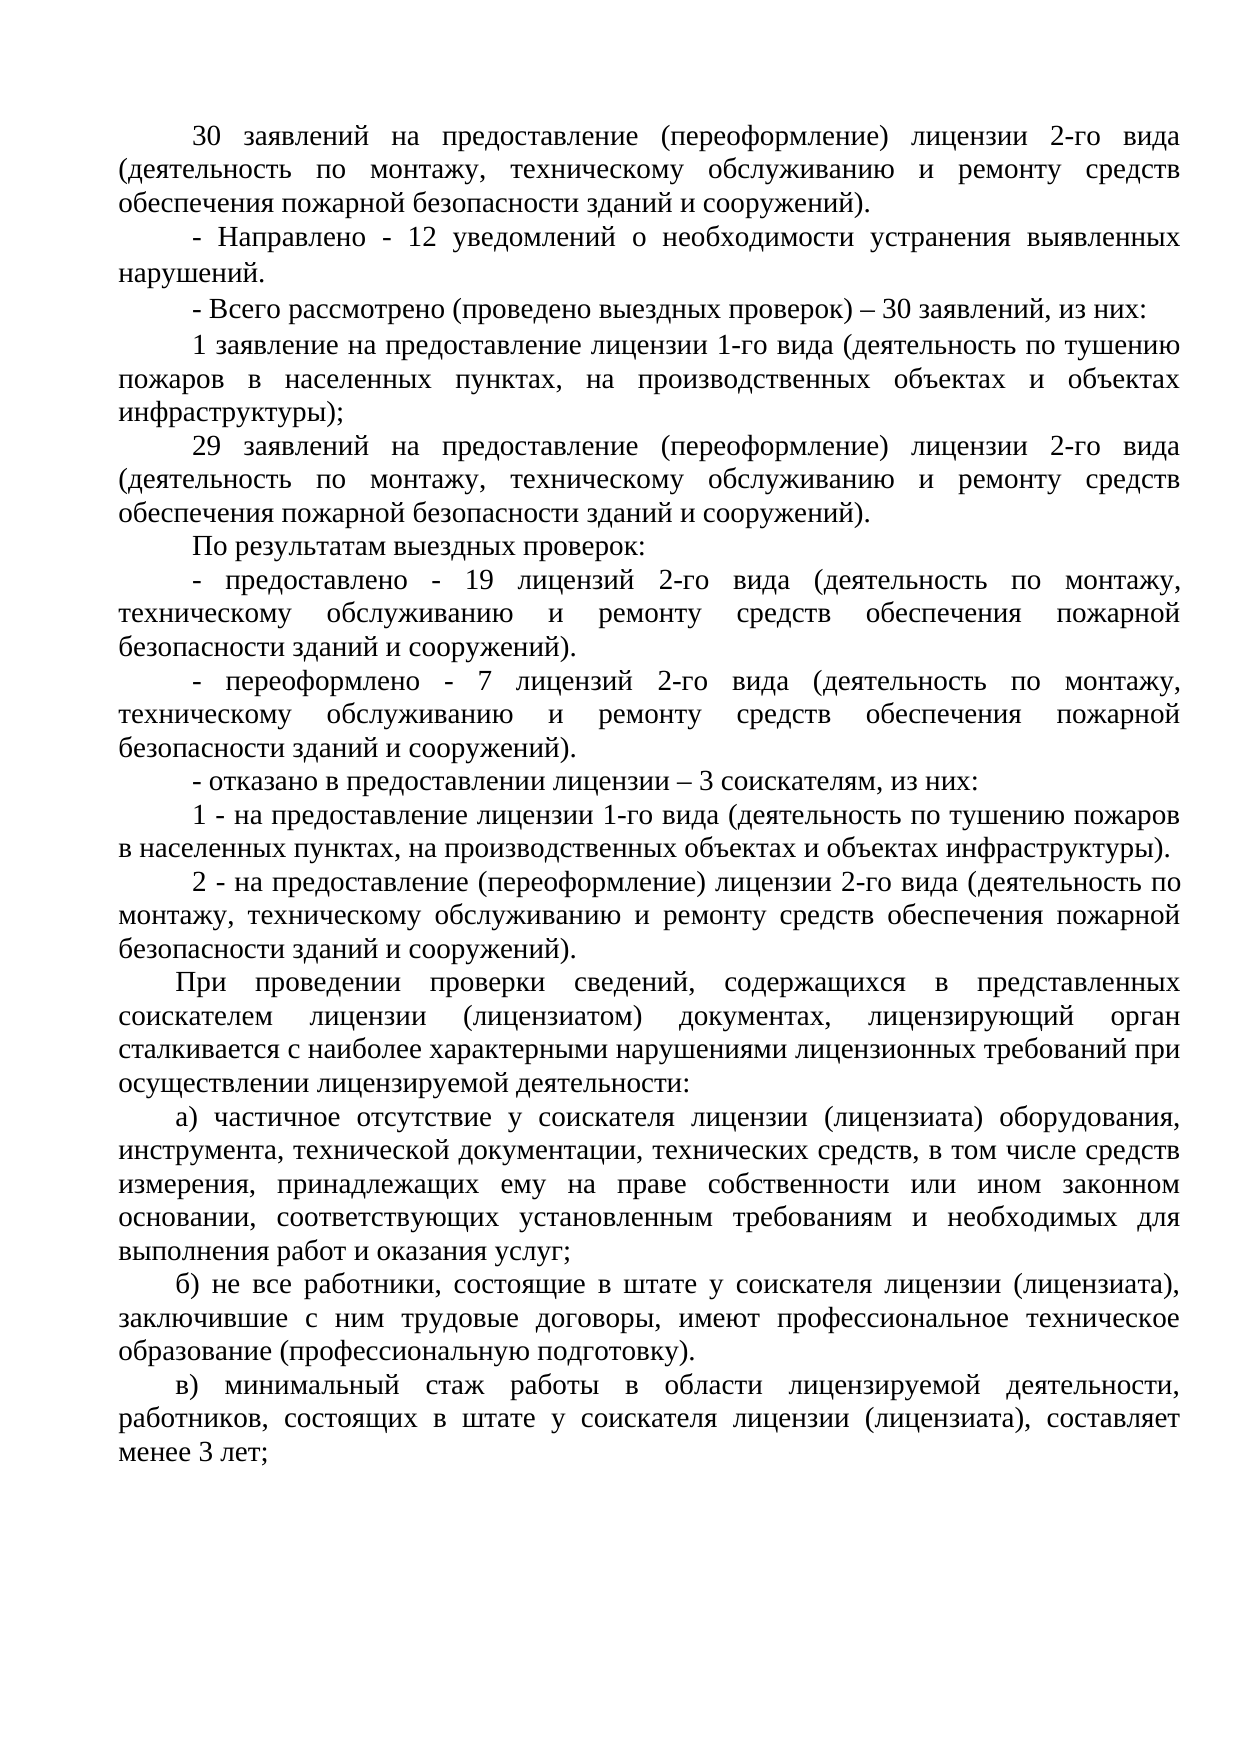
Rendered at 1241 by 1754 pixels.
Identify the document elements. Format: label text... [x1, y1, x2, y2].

text а) частичное отсутствие у соискателя лицензии (лицензиата) оборудования, инструмента, технической документации, технических средств, в том числе средств измерения, принадлежащих ему на праве собственности или ином законном основании, соответствующих установленным требованиям и необходимых для выполнения работ и оказания услуг; [118, 1099, 1181, 1266]
text - Всего рассмотрено (проведено выездных проверок) – 30 заявлений, из них: [118, 291, 1181, 324]
text При проведении проверки сведений, содержащихся в представленных соискателем лицензии (лицензиатом) документах, лицензирующий орган сталкивается с наиболее характерными нарушениями лицензионных требований при осуществлении лицензируемой деятельности: [118, 964, 1181, 1099]
text По результатам выездных проверок: [118, 528, 1181, 562]
text - отказано в предоставлении лицензии – 3 соискателям, из них: [118, 763, 1181, 797]
text 1 - на предоставление лицензии 1-го вида (деятельность по тушению пожаров в населенных пунктах, на производственных объектах и объектах инфраструктуры). [118, 797, 1181, 864]
text - предоставлено - 19 лицензий 2-го вида (деятельность по монтажу, техническому обслуживанию и ремонту средств обеспечения пожарной безопасности зданий и сооружений). [118, 562, 1181, 663]
text - переоформлено - 7 лицензий 2-го вида (деятельность по монтажу, техническому обслуживанию и ремонту средств обеспечения пожарной безопасности зданий и сооружений). [118, 663, 1181, 763]
text 2 - на предоставление (переоформление) лицензии 2-го вида (деятельность по монтажу, техническому обслуживанию и ремонту средств обеспечения пожарной безопасности зданий и сооружений). [118, 864, 1181, 964]
text б) не все работники, состоящие в штате у соискателя лицензии (лицензиата), заключившие с ним трудовые договоры, имеют профессиональное техническое образование (профессиональную подготовку). [118, 1266, 1181, 1367]
text 29 заявлений на предоставление (переоформление) лицензии 2-го вида (деятельность по монтажу, техническому обслуживанию и ремонту средств обеспечения пожарной безопасности зданий и сооружений). [118, 428, 1181, 528]
text 30 заявлений на предоставление (переоформление) лицензии 2-го вида (деятельность по монтажу, техническому обслуживанию и ремонту средств обеспечения пожарной безопасности зданий и сооружений). [118, 118, 1181, 219]
text - Направлено - 12 уведомлений о необходимости устранения выявленных нарушений. [118, 219, 1181, 288]
text в) минимальный стаж работы в области лицензируемой деятельности, работников, состоящих в штате у соискателя лицензии (лицензиата), составляет менее 3 лет; [118, 1367, 1181, 1468]
